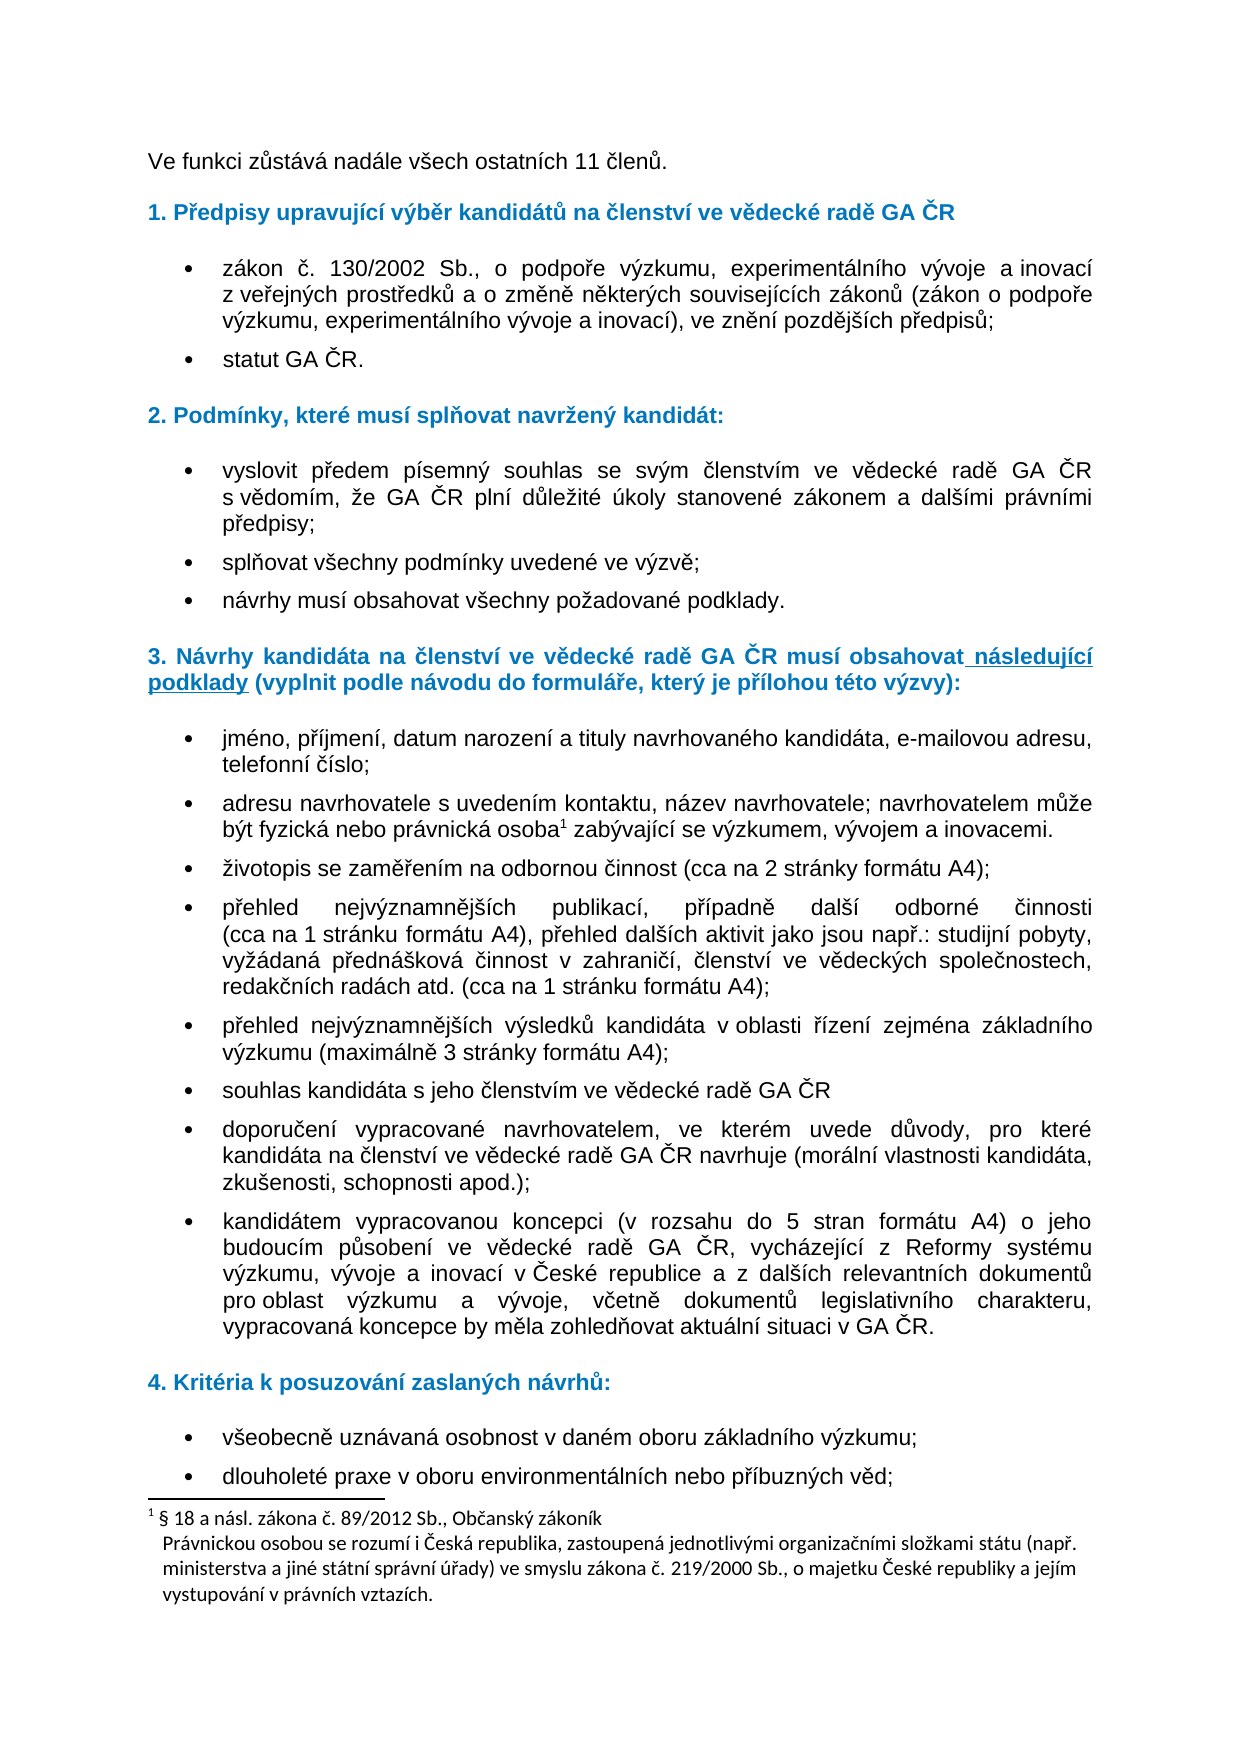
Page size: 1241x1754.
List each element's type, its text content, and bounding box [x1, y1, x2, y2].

text 1. Předpisy upravující výběr kandidátů na členství ve vědecké radě GA ČR [148, 199, 1093, 225]
list kandidátem vypracovanou koncepci (v rozsahu do 5 stran formátu A4) o jeho budoucím působení ve vědecké radě GA ČR, vycházející z Reformy systému výzkumu, vývoje a inovací v České republice a z dalších relevantních dokumentů pro oblast výzkumu a vývoje, včetně dokumentů legislativního charakteru, vypracovaná koncepce by měla zohledňovat aktuální situaci v GA ČR. [185, 1208, 1093, 1339]
list přehled nejvýznamnějších výsledků kandidáta v oblasti řízení zejména základního výzkumu (maximálně 3 stránky formátu A4); [185, 1012, 1093, 1065]
text 3. Návrhy kandidáta na členství ve vědecké radě GA ČR musí obsahovat následující podklady (vyplnit podle návodu do formuláře, který je přílohou této výzvy): [148, 643, 1093, 696]
list jméno, příjmení, datum narození a tituly navrhovaného kandidáta, e-mailovou adresu, telefonní číslo; [185, 725, 1093, 778]
list všeobecně uznávaná osobnost v daném oboru základního výzkumu; [185, 1424, 1093, 1451]
list adresu navrhovatele s uvedením kontaktu, název navrhovatele; navrhovatelem může být fyzická nebo právnická osoba zabývající se výzkumem, vývojem a inovacemi. [185, 790, 1093, 843]
list dlouholeté praxe v oboru environmentálních nebo příbuzných věd; [185, 1463, 1093, 1489]
list vyslovit předem písemný souhlas se svým členstvím ve vědecké radě GA ČR s vědomím, že GA ČR plní důležité úkoly stanovené zákonem a dalšími právními předpisy; [185, 457, 1093, 536]
list statut GA ČR. [185, 346, 1093, 372]
text Ve funkci zůstává nadále všech ostatních 11 členů. [148, 148, 1093, 174]
text 2. Podmínky, které musí splňovat navržený kandidát: [148, 402, 1093, 428]
text 4. Kritéria k posuzování zaslaných návrhů: [148, 1369, 1093, 1395]
list životopis se zaměřením na odbornou činnost (cca na 2 stránky formátu A4); [185, 855, 1093, 882]
list přehled nejvýznamnějších publikací, případně další odborné činnosti (cca na 1 stránku formátu A4), přehled dalších aktivit jako jsou např.: studijní pobyty, vyžádaná přednášková činnost v zahraničí, členství ve vědeckých společnostech, redakčních radách atd. (cca na 1 stránku formátu A4); [185, 894, 1093, 999]
list splňovat všechny podmínky uvedené ve výzvě; [185, 549, 1093, 575]
list doporučení vypracované navrhovatelem, ve kterém uvede důvody, pro které kandidáta na členství ve vědecké radě GA ČR navrhuje (morální vlastnosti kandidáta, zkušenosti, schopnosti apod.); [185, 1116, 1093, 1195]
list zákon č. 130/2002 Sb., o podpoře výzkumu, experimentálního vývoje a inovací z veřejných prostředků a o změně některých souvisejících zákonů (zákon o podpoře výzkumu, experimentálního vývoje a inovací), ve znění pozdějších předpisů; [185, 254, 1093, 333]
list souhlas kandidáta s jeho členstvím ve vědecké radě GA ČR [185, 1077, 1093, 1104]
list návrhy musí obsahovat všechny požadované podklady. [185, 587, 1093, 614]
